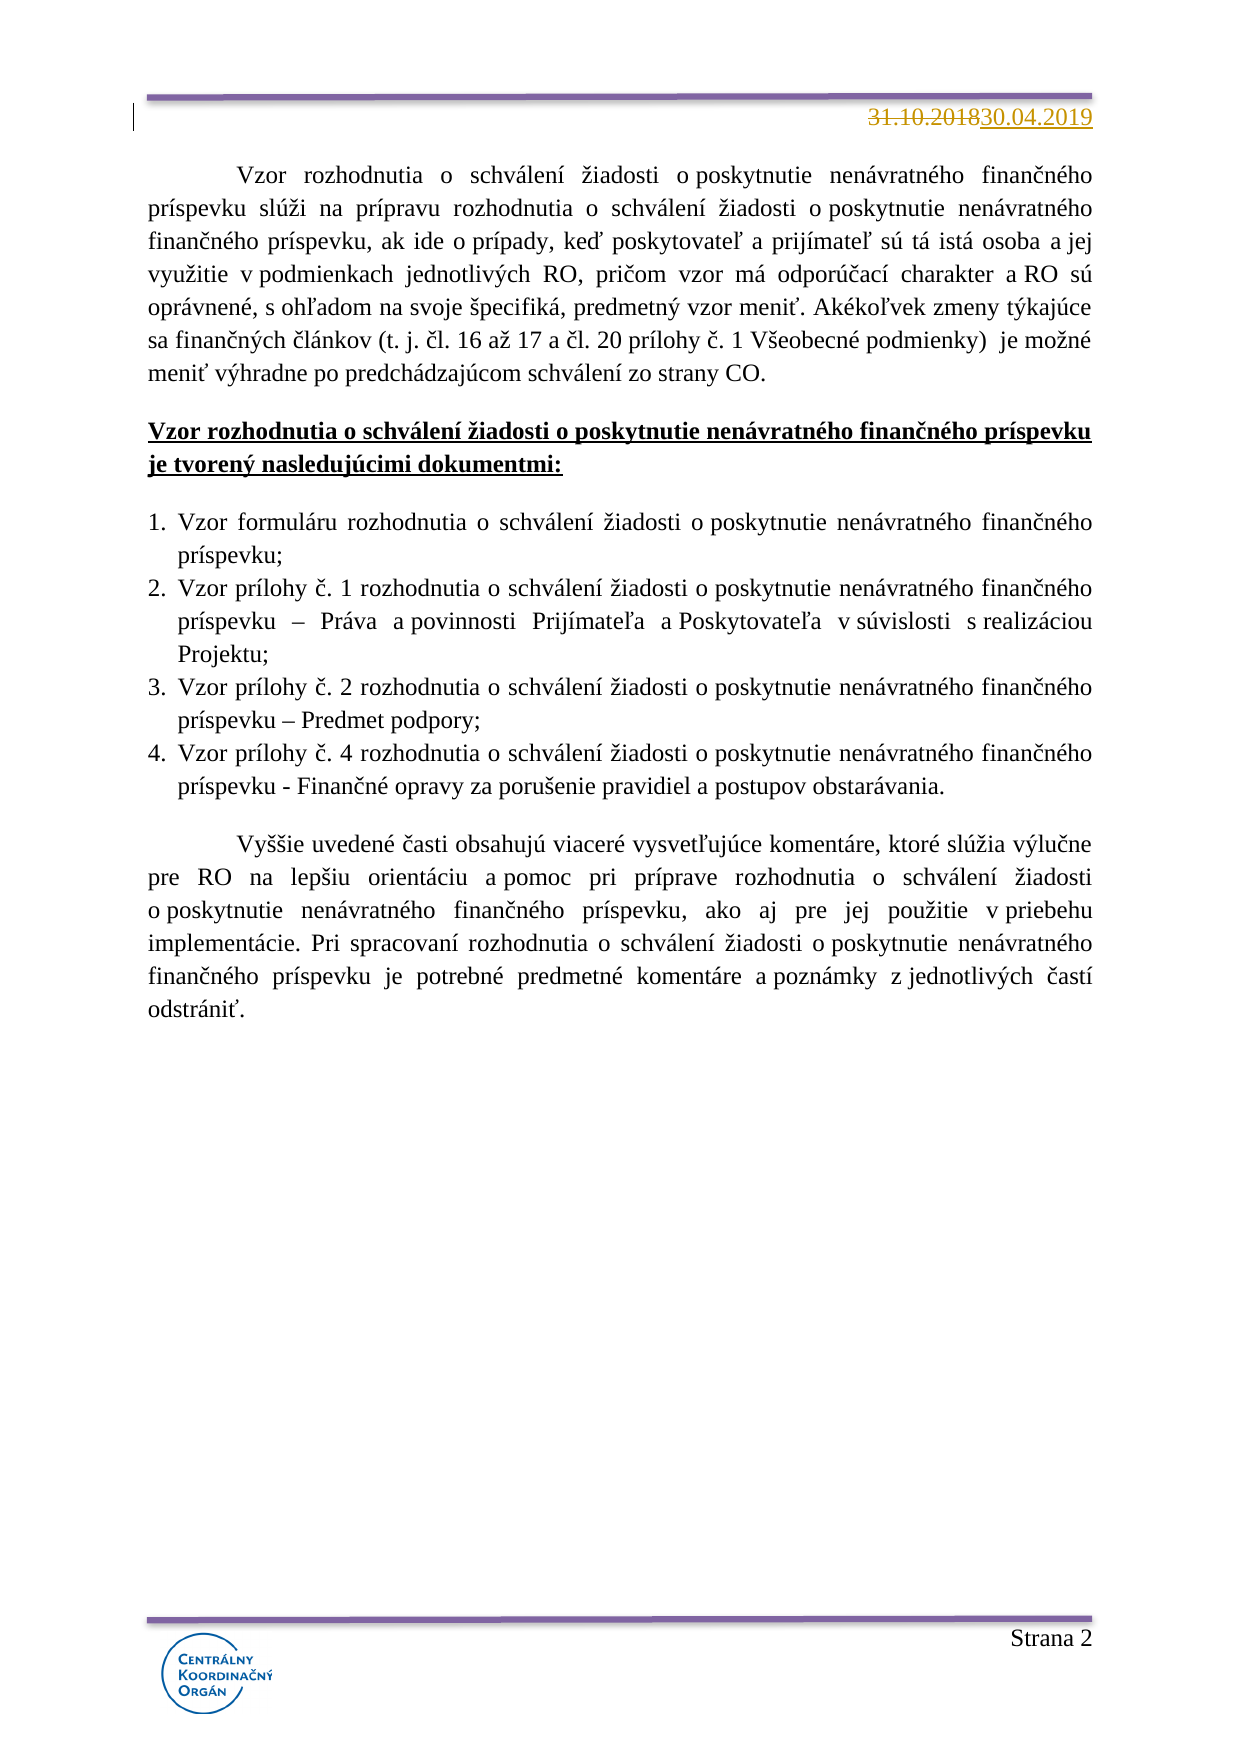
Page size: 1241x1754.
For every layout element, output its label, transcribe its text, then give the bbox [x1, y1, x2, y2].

list Vzor prílohy č. 4 rozhodnutia o schválení žiadosti o poskytnutie nenávratného finančného príspevku - Finančné opravy za porušenie pravidiel a postupov obstarávania. [148, 738, 1093, 800]
list Vzor prílohy č. 2 rozhodnutia o schválení žiadosti o poskytnutie nenávratného finančného príspevku – Predmet podpory; [148, 672, 1093, 734]
list Vzor formuláru rozhodnutia o schválení žiadosti o poskytnutie nenávratného finančného príspevku; [148, 507, 1093, 569]
text Vzor rozhodnutia o schválení žiadosti o poskytnutie nenávratného finančného príspevku slúži na prípravu rozhodnutia o schválení žiadosti o poskytnutie nenávratného finančného príspevku, ak ide o prípady, keď poskytovateľ a prijímateľ sú tá istá osoba a jej využitie v podmienkach jednotlivých RO, pričom vzor má odporúčací charakter a RO sú oprávnené, s ohľadom na svoje špecifiká, predmetný vzor meniť. Akékoľvek zmeny týkajúce sa finančných článkov (t. j. čl. 16 až 17 a čl. 20 prílohy č. 1 Všeobecné podmienky) je možné meniť výhradne po predchádzajúcom schválení zo strany CO. [148, 160, 1093, 387]
list Vzor prílohy č. 1 rozhodnutia o schválení žiadosti o poskytnutie nenávratného finančného príspevku – Práva a povinnosti Prijímateľa a Poskytovateľa v súvislosti s realizáciou Projektu; [148, 573, 1093, 668]
picture [159, 1631, 272, 1713]
text Vzor rozhodnutia o schválení žiadosti o poskytnutie nenávratného finančného príspevku je tvorený nasledujúcimi dokumentmi: [148, 416, 1093, 478]
text Vyššie uvedené časti obsahujú viaceré vysvetľujúce komentáre, ktoré slúžia výlučne pre RO na lepšiu orientáciu a pomoc pri príprave rozhodnutia o schválení žiadosti o poskytnutie nenávratného finančného príspevku, ako aj pre jej použitie v priebehu implementácie. Pri spracovaní rozhodnutia o schválení žiadosti o poskytnutie nenávratného finančného príspevku je potrebné predmetné komentáre a poznámky z jednotlivých častí odstrániť. [148, 829, 1093, 1023]
